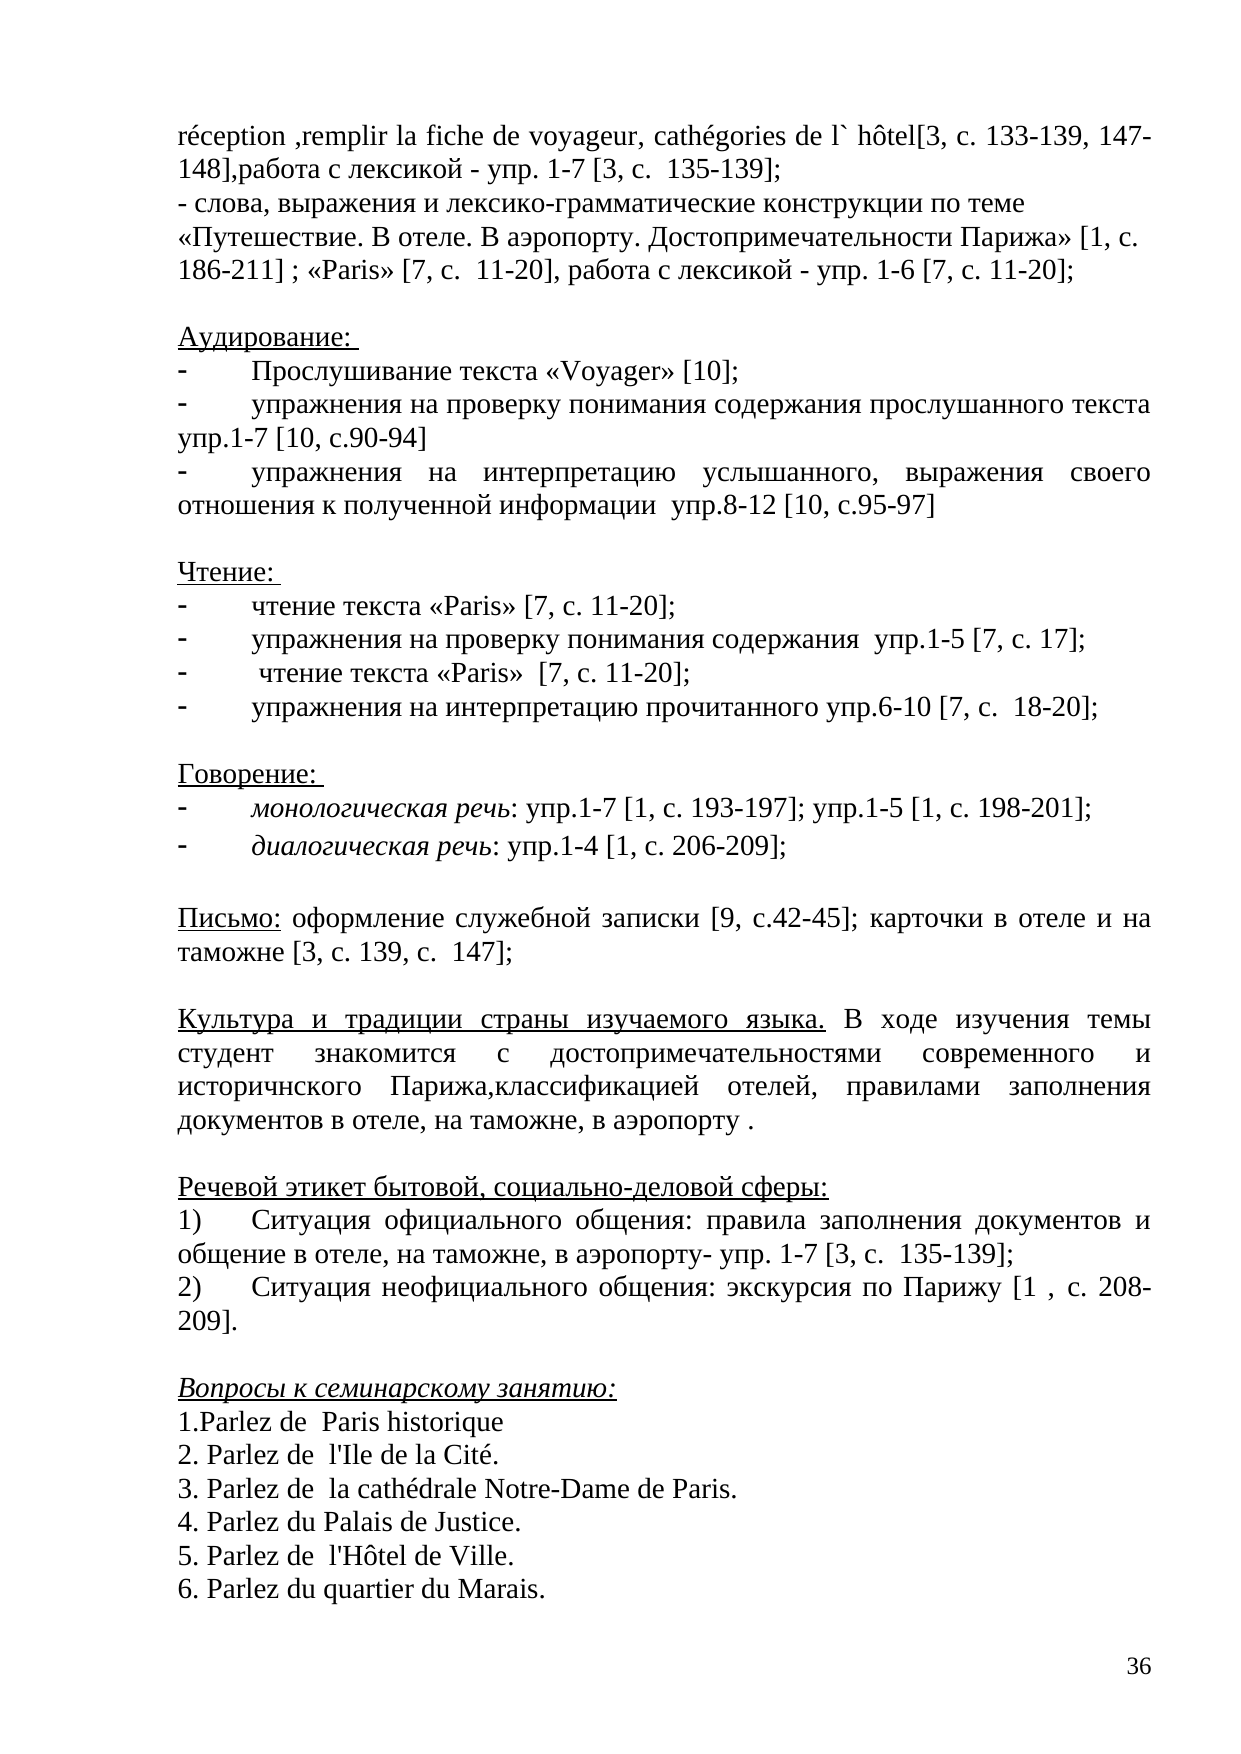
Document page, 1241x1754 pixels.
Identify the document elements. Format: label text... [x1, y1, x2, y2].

list диалогическая речь: упр.1-4 [1, c. 206-209]; [177, 828, 1152, 862]
text 6. Parlez du quartier du Marais. [177, 1571, 1152, 1605]
text 5. Parlez de l'Hôtel de Ville. [177, 1538, 1152, 1571]
text Аудирование: [177, 319, 1152, 353]
list Ситуация официального общения: правила заполнения документов и общение в отеле, на таможне, в аэропорту- упр. 1-7 [3, c. 135-139]; [177, 1202, 1152, 1269]
text Письмо: оформление служебной записки [9, с.42-45]; карточки в отеле и на таможне [3, c. 139, c. 147]; [177, 901, 1152, 968]
text Говорение: [177, 756, 1152, 790]
text - слова, выражения и лексико-грамматические конструкции по теме «Путешествие. В отеле. В аэропорту. Достопримечательности Парижа» [1, c. 186-211] ; «Paris» [7, c. 11-20], работа с лексикой - упр. 1-6 [7, c. 11-20]; [177, 185, 1152, 286]
list чтение текста «Paris» [7, c. 11-20]; [177, 655, 1152, 689]
text 2. Parlez de l'Ile de [177, 1437, 1152, 1471]
list Прослушивание текста «Voyager» [10]; [177, 353, 1152, 387]
text 4. Parlez du Palais de Justice. [177, 1504, 1152, 1538]
text Культура и традиции страны изучаемого языка. В ходе изучения темы студент знакомится с достопримечательностями современного и историчнского Парижа,классификацией отелей, правилами заполнения документов в отеле, на таможне, в аэропорту . [177, 1001, 1152, 1135]
list упражнения на проверку понимания содержания прослушанного текста упр.1-7 [10, c.90-94] [177, 387, 1152, 454]
list монологическая речь: упр.1-7 [1, c. 193-197]; упр.1-5 [1, c. 198-201]; [177, 790, 1152, 823]
list упражнения на интерпретацию прочитанного упр.6-10 [7, c. 18-20]; [177, 689, 1152, 723]
list чтение текста «Paris» [7, c. 11-20]; [177, 588, 1152, 622]
text Речевой этикет бытовой, социально-деловой сферы: [177, 1169, 1152, 1202]
text Чтение: [177, 554, 1152, 588]
list упражнения на интерпретацию услышанного, выражения своего отношения к полученной информации упр.8-12 [10, c.95-97] [177, 454, 1152, 521]
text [177, 118, 1152, 185]
text 3. Parlez de la cathédrale Notre-Dame de Paris. [177, 1471, 1152, 1504]
list упражнения на проверку понимания содержания упр.1-5 [7, c. 17]; [177, 622, 1152, 655]
text 1.Parlez de Paris historique [177, 1404, 1152, 1437]
text Вопросы к семинарскому занятию: [177, 1370, 1152, 1404]
list Ситуация неофициального общения: экскурсия по Парижу [1 , c. 208-209]. [177, 1269, 1152, 1337]
